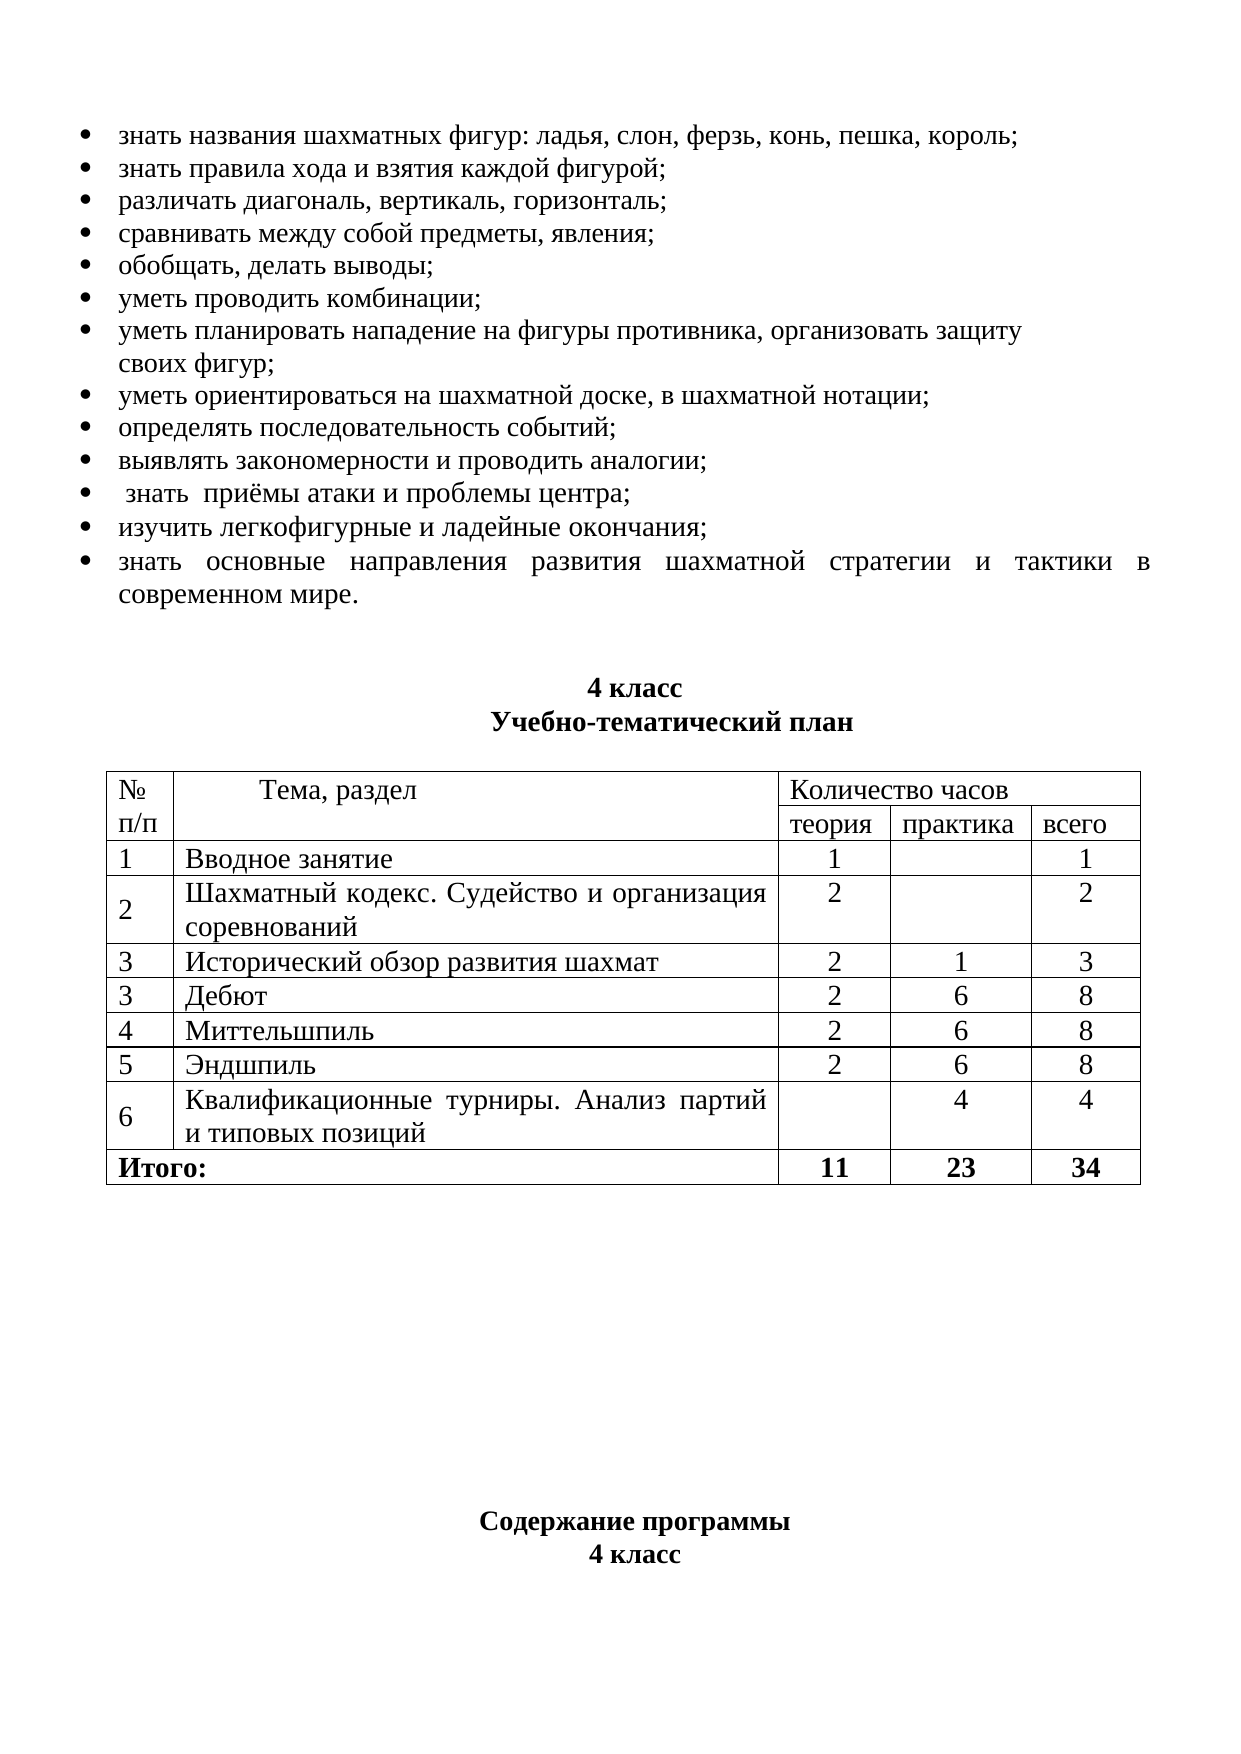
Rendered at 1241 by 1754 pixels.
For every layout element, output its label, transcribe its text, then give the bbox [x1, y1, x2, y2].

table_cell 3 [107, 978, 173, 1012]
list знать приёмы атаки и проблемы центра; [81, 476, 1152, 509]
table_cell 2 [779, 1048, 890, 1081]
list уметь проводить комбинации; [81, 281, 1152, 313]
table_header Тема, раздел [174, 772, 778, 840]
table_cell 8 [1032, 978, 1140, 1012]
table_cell 11 [779, 1150, 890, 1184]
table_cell Эндшпиль [174, 1048, 778, 1081]
list обобщать, делать выводы; [81, 248, 1152, 281]
table_cell [779, 1082, 890, 1149]
list уметь планировать нападение на фигуры противника, организовать защиту [81, 313, 1152, 346]
table_cell 6 [891, 1013, 1031, 1046]
list уметь ориентироваться на шахматной доске, в шахматной нотации; [81, 378, 1152, 411]
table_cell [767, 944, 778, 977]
table_cell 3 [1032, 944, 1140, 977]
list знать основные направления развития шахматной стратегии и тактики в современном мире. [81, 543, 1152, 610]
list знать правила хода и взятия каждой фигурой; [81, 151, 1152, 183]
table_cell 5 [107, 1048, 173, 1081]
table_cell 6 [891, 978, 1031, 1012]
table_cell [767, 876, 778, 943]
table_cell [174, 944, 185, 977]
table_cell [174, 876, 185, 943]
table_cell 2 [1032, 876, 1140, 943]
table_cell 8 [1032, 1048, 1140, 1081]
table_cell 2 [779, 876, 890, 943]
text Содержание программы [118, 1504, 1152, 1537]
table_cell 8 [1032, 1013, 1140, 1046]
table_cell 34 [1032, 1150, 1140, 1184]
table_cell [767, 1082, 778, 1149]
list изучить легкофигурные и ладейные окончания; [81, 509, 1152, 543]
table_cell 6 [107, 1082, 173, 1149]
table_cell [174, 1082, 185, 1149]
text своих фигур; [118, 346, 1152, 378]
table_cell 4 [891, 1082, 1031, 1149]
table_cell 1 [107, 841, 173, 874]
list сравнивать между собой предметы, явления; [81, 216, 1152, 248]
text 4 класс [118, 670, 1152, 704]
table_cell 3 [107, 944, 173, 977]
list определять последовательность событий; [81, 411, 1152, 443]
text Учебно-тематический план [118, 704, 1152, 737]
table_cell [1020, 841, 1031, 874]
table_header Количество часов [779, 772, 1140, 805]
table_cell [891, 876, 1031, 943]
table_cell Итого: [107, 1150, 778, 1184]
table_cell 23 [891, 1150, 1031, 1184]
table_cell 4 [1032, 1082, 1140, 1149]
table_cell Миттельшпиль [174, 1013, 778, 1046]
table_cell [891, 841, 902, 874]
table_cell 2 [107, 876, 173, 943]
table_cell 1 [891, 944, 1031, 977]
table_cell 2 [779, 1013, 890, 1046]
list различать диагональ, вертикаль, горизонталь; [81, 183, 1152, 216]
table_cell 2 [779, 978, 890, 1012]
list знать названия шахматных фигур: ладья, слон, ферзь, конь, пешка, король; [81, 118, 1152, 151]
table_cell 6 [891, 1048, 1031, 1081]
list выявлять закономерности и проводить аналогии; [81, 443, 1152, 476]
table_cell 2 [779, 944, 890, 977]
table_header № п/п [107, 772, 173, 840]
text 4 класс [118, 1537, 1152, 1569]
table_cell 4 [107, 1013, 173, 1046]
